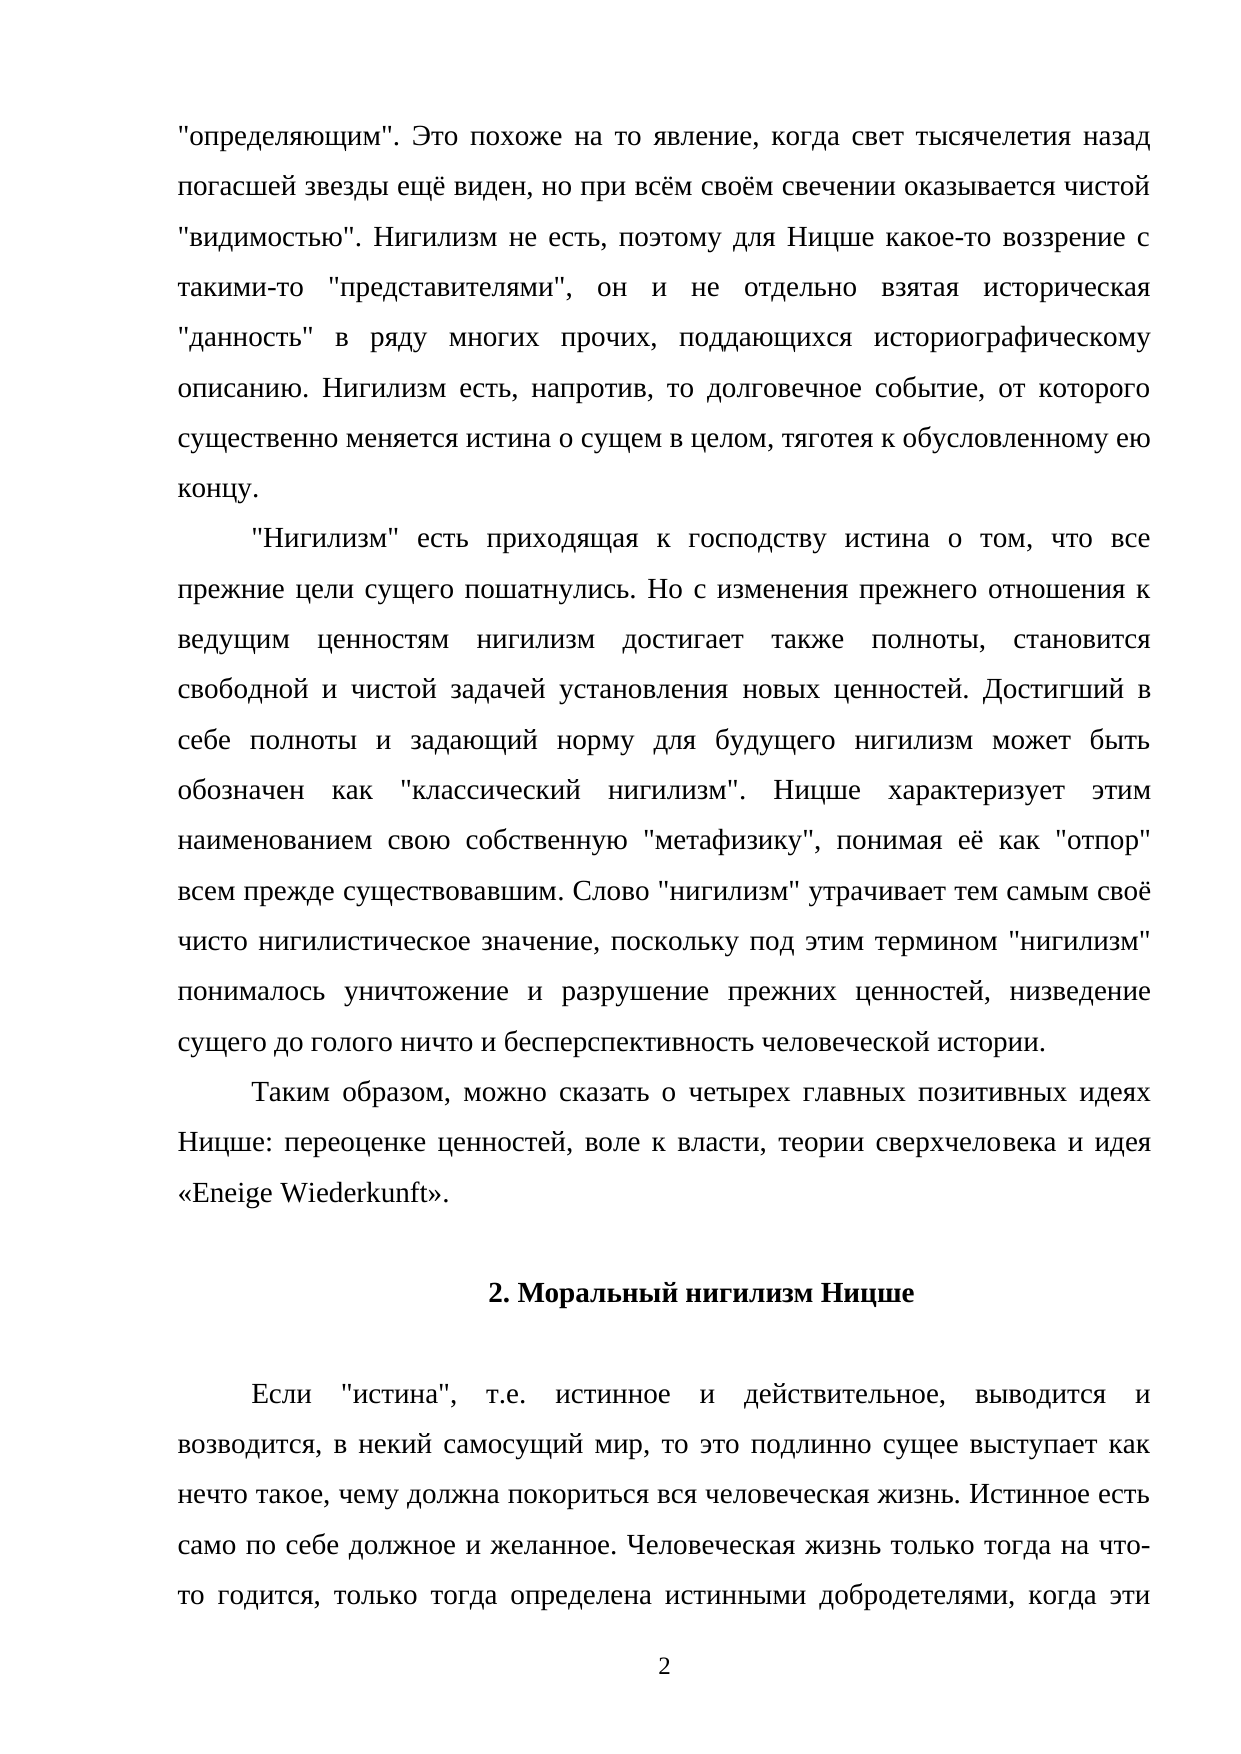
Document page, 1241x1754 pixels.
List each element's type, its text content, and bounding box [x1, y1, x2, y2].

text "Нигилизм" есть приходящая к господству истина о том, что все прежние цели сущего пошатнулись. Но с изменения прежнего отношения к ведущим ценностям нигилизм достигает также полноты, становится свободной и чистой задачей установления новых ценностей. Достигший в себе полноты и задающий норму для будущего нигилизм может быть обозначен как "классический нигилизм". Ницше характеризует этим наименованием свою собственную "метафизику", понимая её как "отпор" всем прежде существовавшим. Слово "нигилизм" утрачивает тем самым своё чисто нигилистическое значение, поскольку под этим термином "нигилизм" понималось уничтожение и разрушение прежних ценностей, низведение сущего до голого ничто и бесперспективность человеческой истории. [177, 521, 1152, 1057]
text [177, 1376, 1152, 1611]
text Таким образом, можно сказать о четырех главных позитивных идеях Ницше: переоценке ценностей, воле к власти, теории сверхчеловека и идея «Eneige Wiederkunft». [177, 1074, 1152, 1208]
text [177, 118, 1152, 504]
subtitle 2. Моральный нигилизм Ницше [177, 1275, 1152, 1309]
